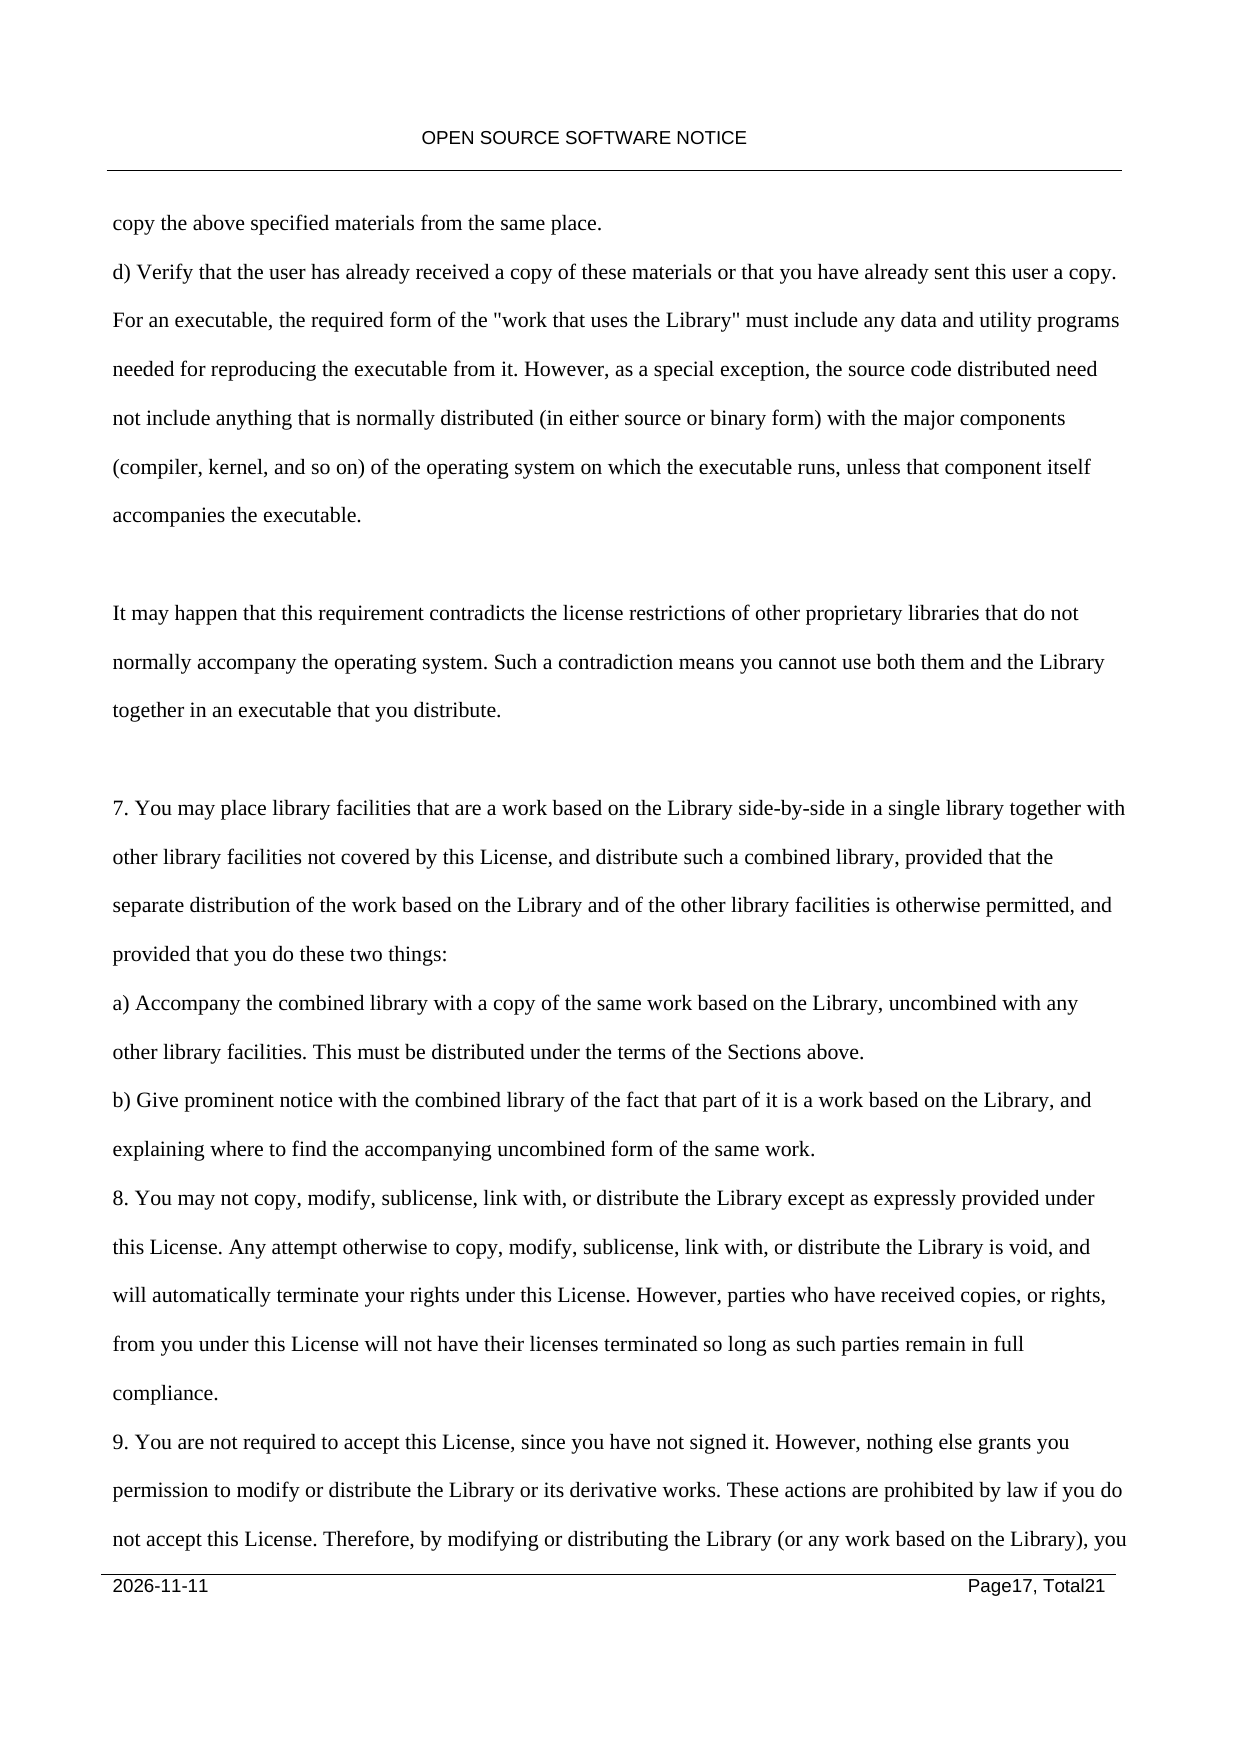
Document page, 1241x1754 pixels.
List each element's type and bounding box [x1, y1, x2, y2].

text [112, 206, 1128, 1555]
